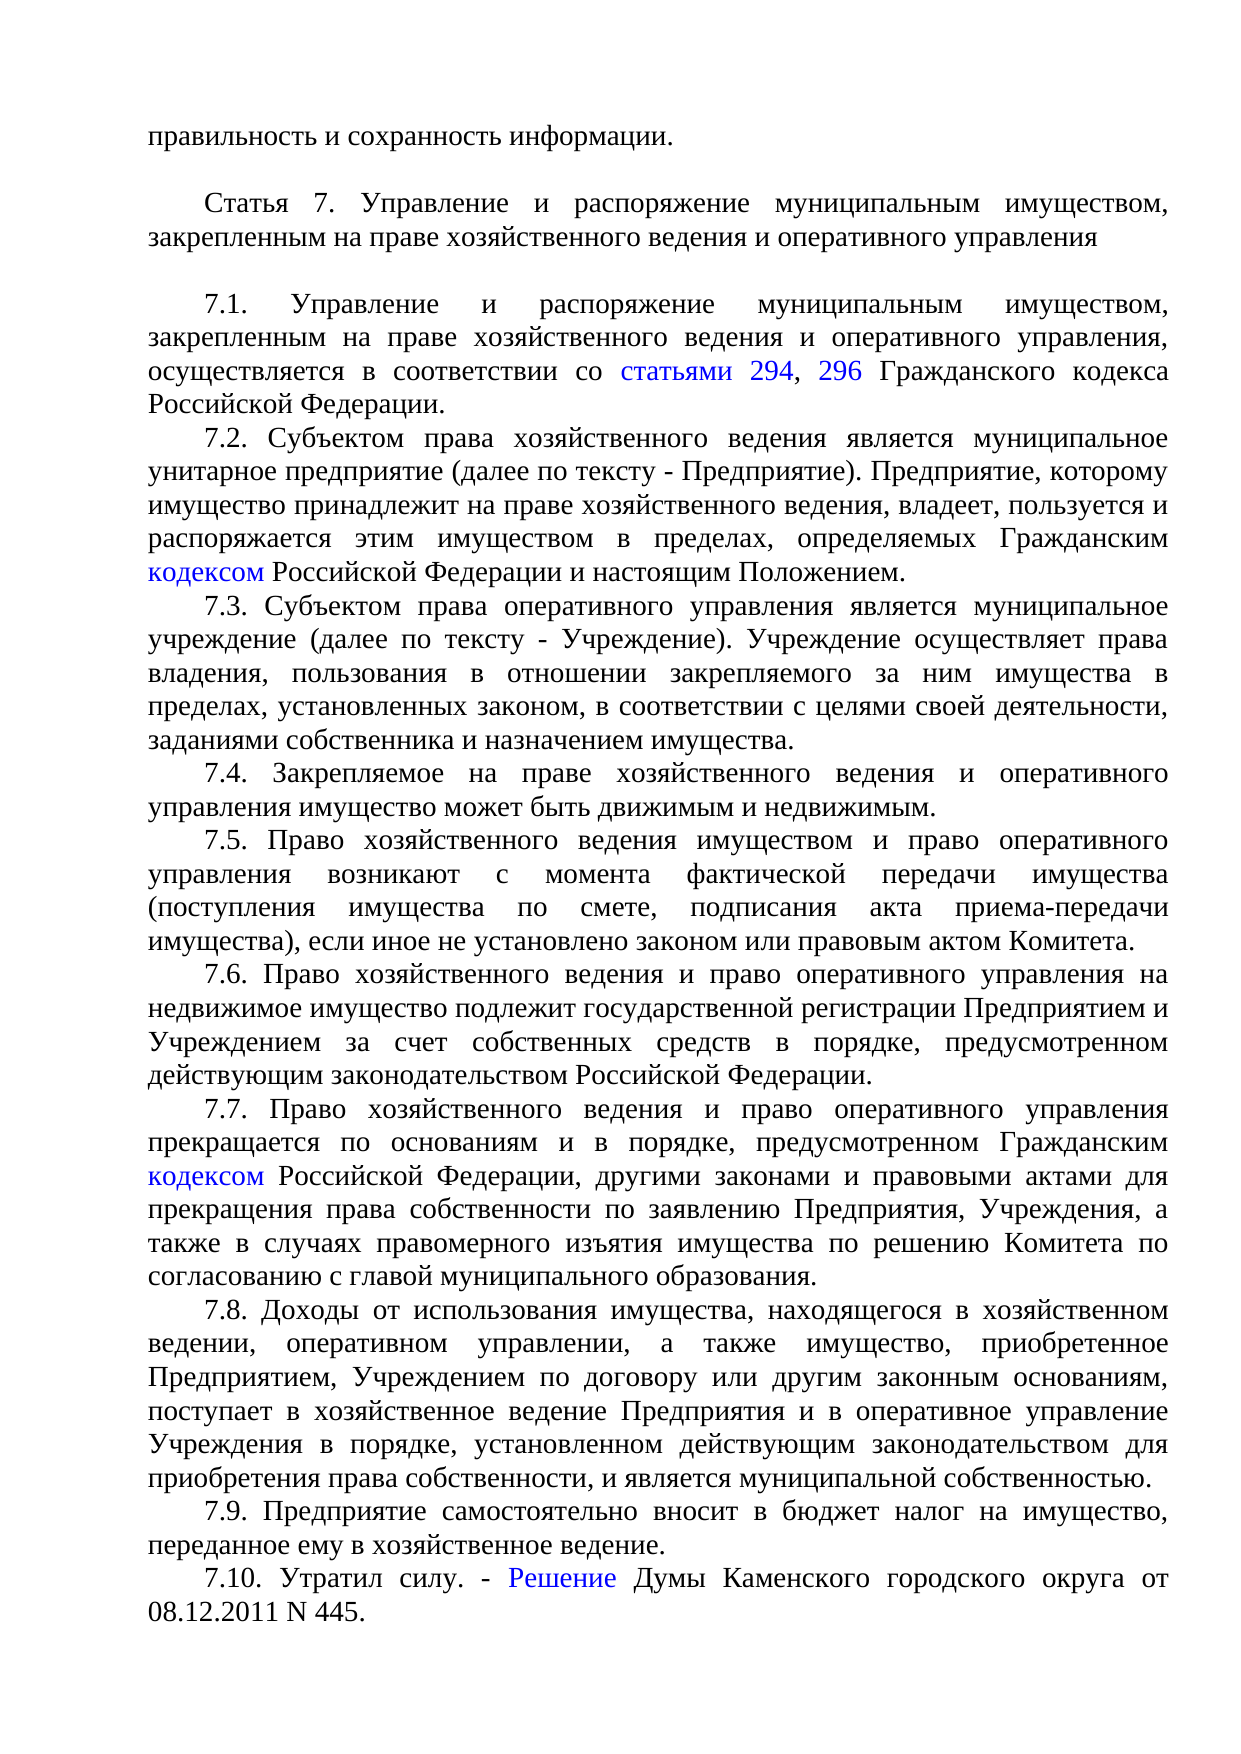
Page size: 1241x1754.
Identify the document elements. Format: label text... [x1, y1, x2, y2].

text 7.3. Субъектом права оперативного управления является муниципальное учреждение (далее по тексту - Учреждение). Учреждение осуществляет права владения, пользования в отношении закрепляемого за ним имущества в пределах, установленных законом, в соответствии с целями своей деятельности, заданиями собственника и назначением имущества. [148, 588, 1169, 755]
text 7.2. Субъектом права хозяйственного ведения является муниципальное унитарное предприятие (далее по тексту - Предприятие). Предприятие, которому имущество принадлежит на праве хозяйственного ведения, владеет, пользуется и распоряжается этим имуществом в пределах, определяемых Гражданским кодексом Российской Федерации и настоящим Положением. [148, 420, 1169, 588]
text Статья 7. Управление и распоряжение муниципальным имуществом, закрепленным на праве хозяйственного ведения и оперативного управления [148, 185, 1169, 252]
text 7.8. Доходы от использования имущества, находящегося в хозяйственном ведении, оперативном управлении, а также имущество, приобретенное Предприятием, Учреждением по договору или другим законным основаниям, поступает в хозяйственное ведение Предприятия и в оперативное управление Учреждения в порядке, установленном действующим законодательством для приобретения права собственности, и является муниципальной собственностью. [148, 1292, 1169, 1493]
text 7.5. Право хозяйственного ведения имуществом и право оперативного управления возникают с момента фактической передачи имущества (поступления имущества по смете, подписания акта приема-передачи имущества), если иное не установлено законом или правовым актом Комитета. [148, 822, 1169, 957]
text 7.4. Закрепляемое на праве хозяйственного ведения и оперативного управления имущество может быть движимым и недвижимым. [148, 755, 1169, 822]
text 7.9. Предприятие самостоятельно вносит в бюджет налог на имущество, переданное ему в хозяйственное ведение. [148, 1493, 1169, 1560]
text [148, 118, 1169, 152]
text 7.7. Право хозяйственного ведения и право оперативного управления прекращается по основаниям и в порядке, предусмотренном Гражданским кодексом Российской Федерации, другими законами и правовыми актами для прекращения права собственности по заявлению Предприятия, Учреждения, а также в случаях правомерного изъятия имущества по решению Комитета по согласованию с главой муниципального образования. [148, 1091, 1169, 1292]
text 7.6. Право хозяйственного ведения и право оперативного управления на недвижимое имущество подлежит государственной регистрации Предприятием и Учреждением за счет собственных средств в порядке, предусмотренном действующим законодательством Российской Федерации. [148, 957, 1169, 1091]
text 7.1. Управление и распоряжение муниципальным имуществом, закрепленным на праве хозяйственного ведения и оперативного управления, осуществляется в соответствии со статьями 294, 296 Гражданского кодекса Российской Федерации. [148, 286, 1169, 420]
text 7.10. Утратил силу. - Решение Думы Каменского городского округа от 08.12.2011 N 445. [148, 1560, 1169, 1627]
